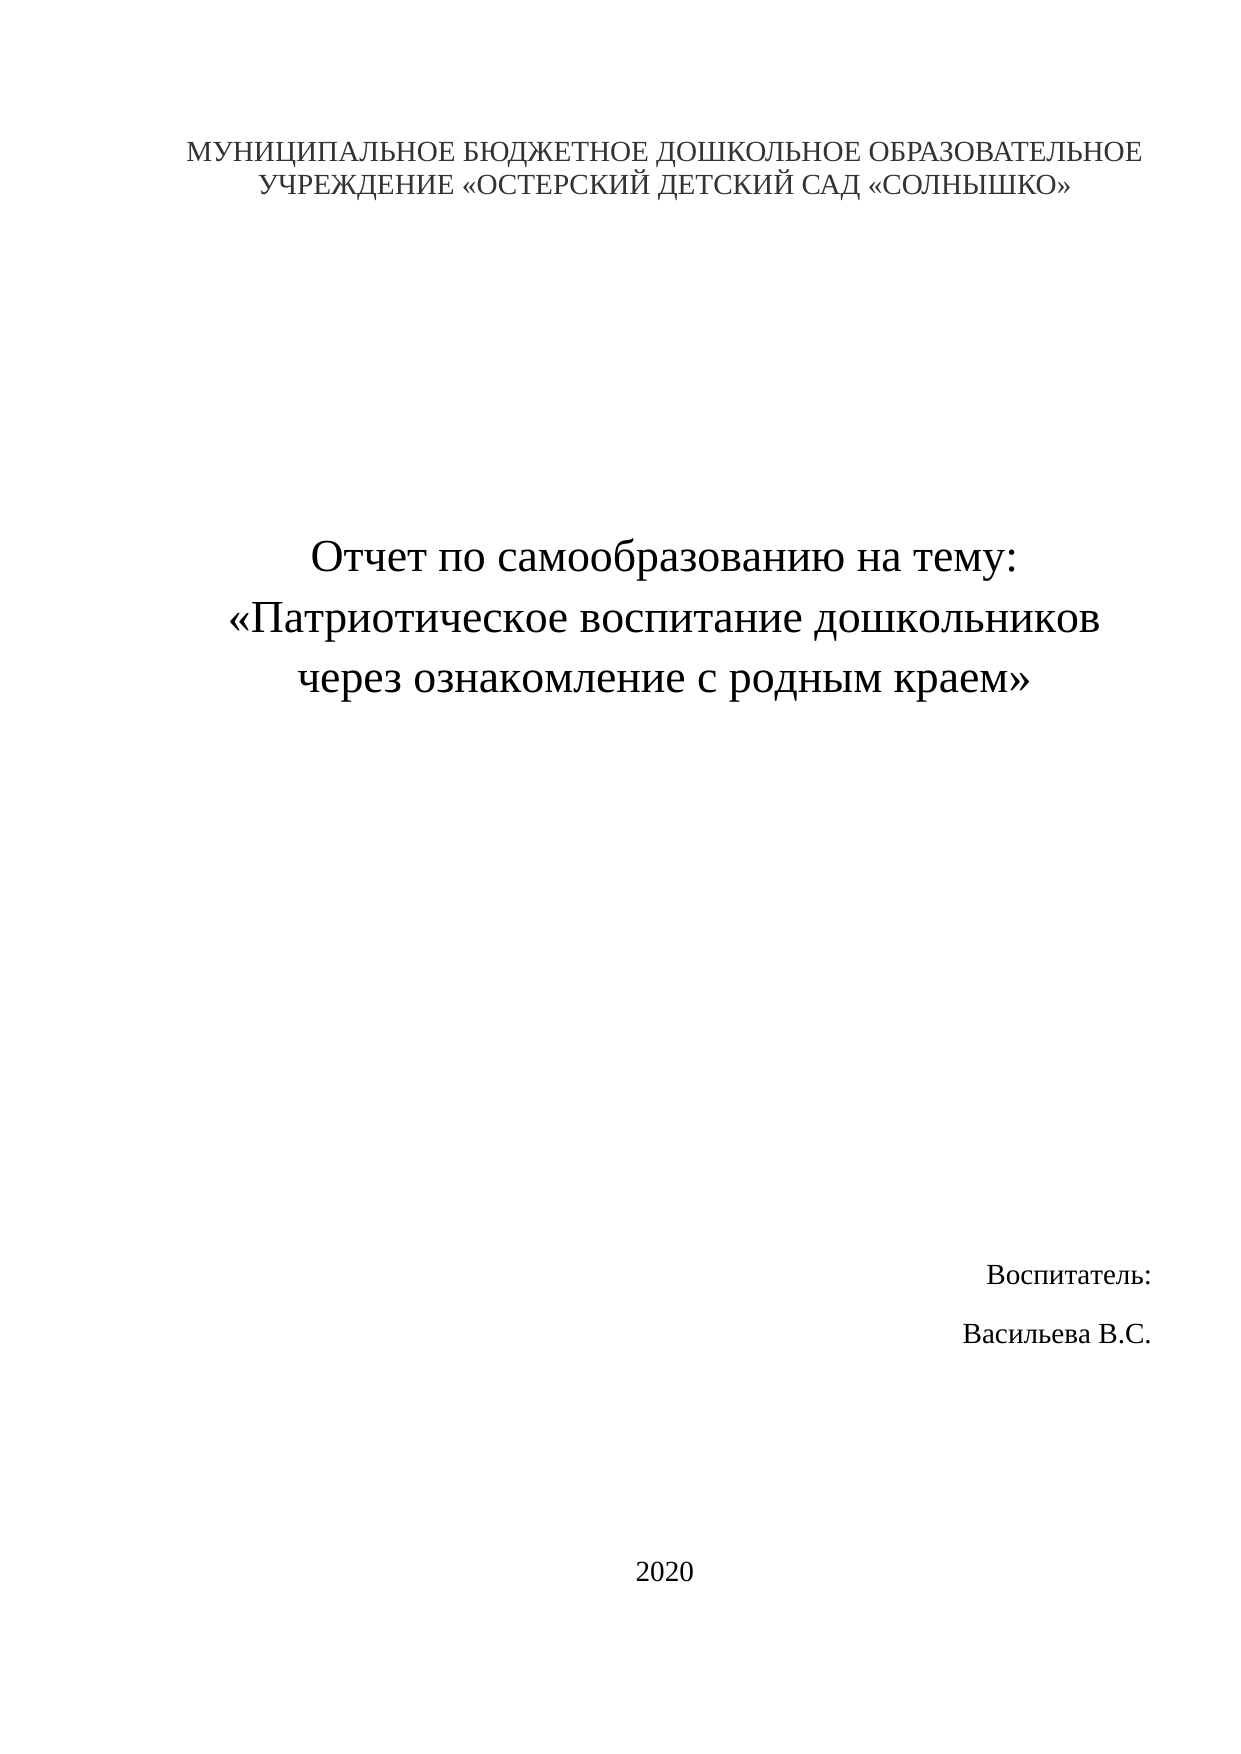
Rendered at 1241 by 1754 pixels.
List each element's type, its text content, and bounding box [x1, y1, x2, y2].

text Васильева В.С. [177, 1316, 1152, 1350]
text 2020 [177, 1554, 1152, 1587]
text МУНИЦИПАЛЬНОЕ БЮДЖЕТНОЕ ДОШКОЛЬНОЕ ОБРАЗОВАТЕЛЬНОЕ УЧРЕЖДЕНИЕ «ОСТЕРСКИЙ ДЕТСКИЙ САД «СОЛНЫШКО» [177, 134, 1152, 201]
text Отчет по самообразованию на тему: «Патриотическое воспитание дошкольников через ознакомление с родным краем» [177, 529, 1152, 703]
text Воспитатель: [177, 1257, 1152, 1290]
